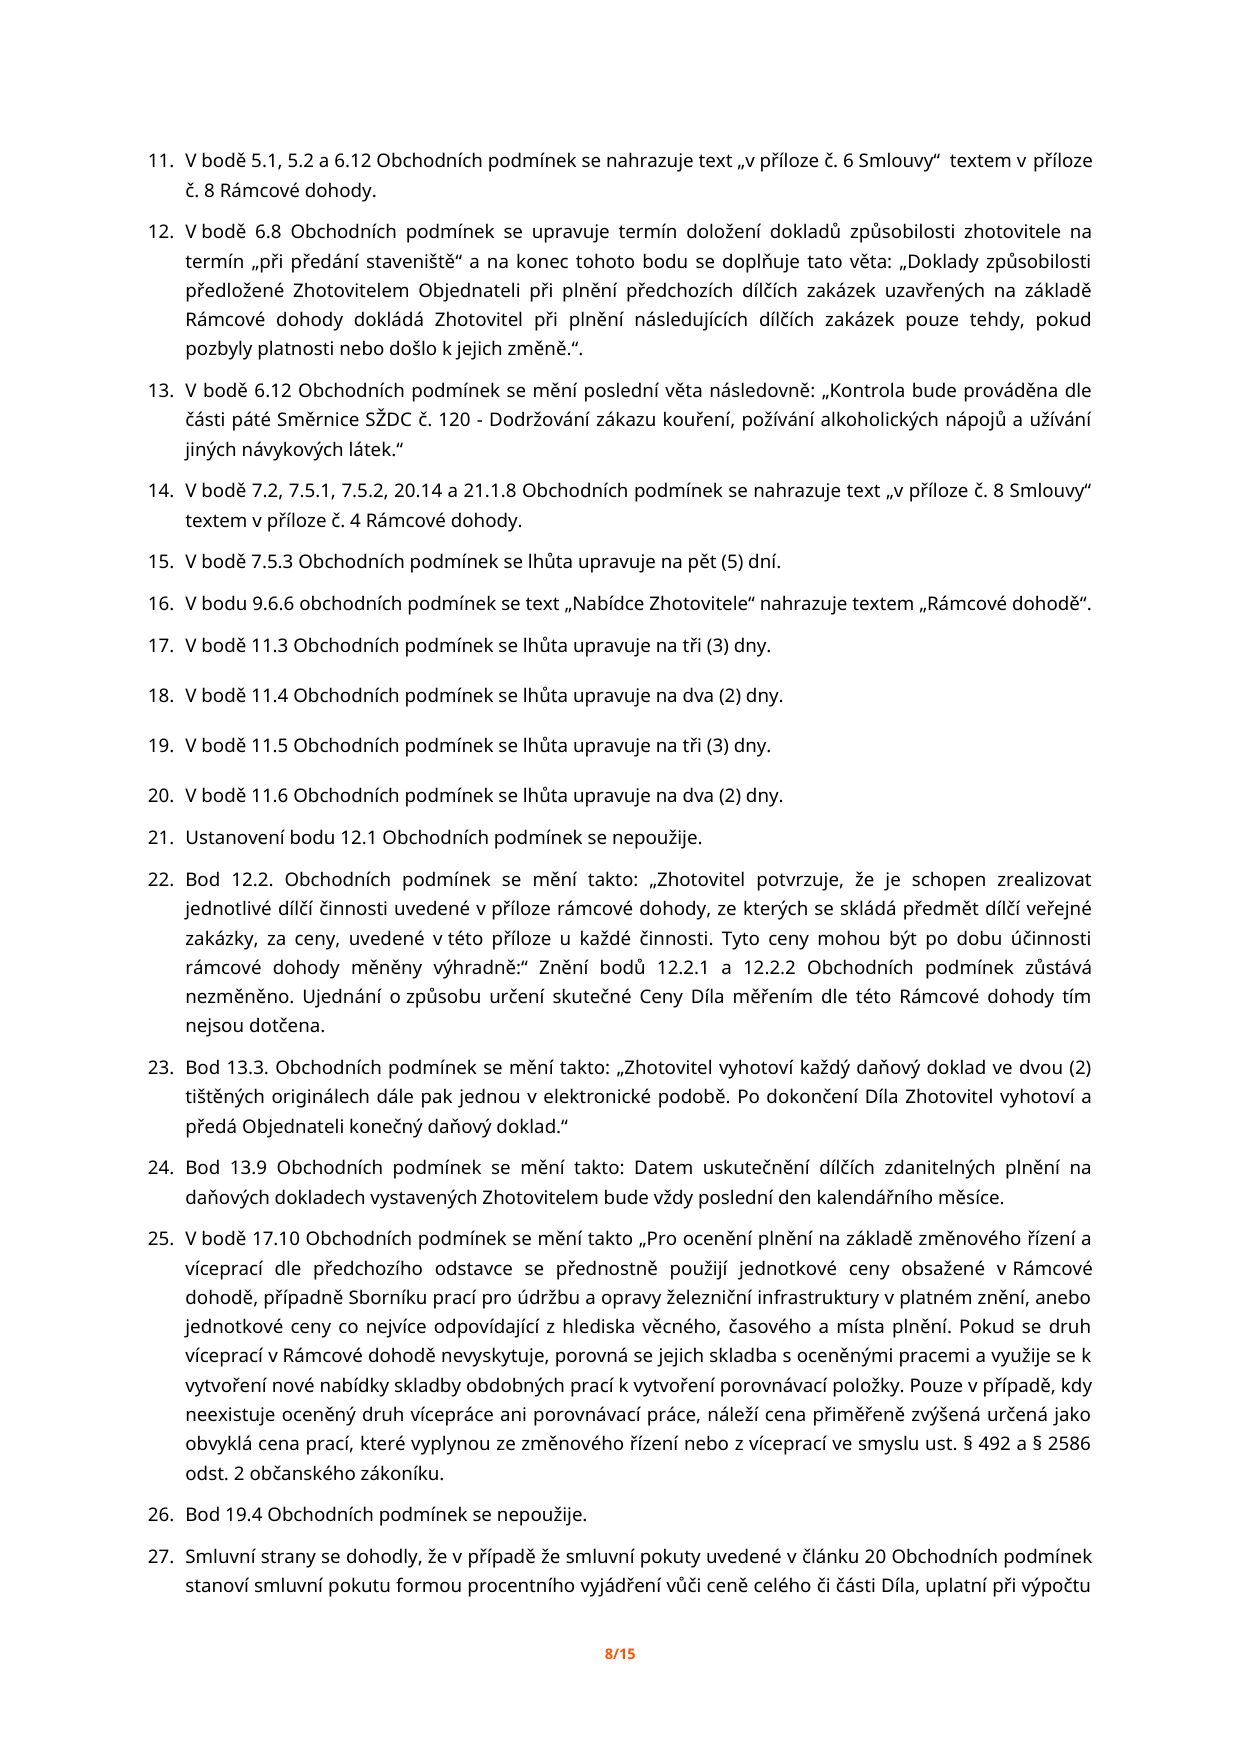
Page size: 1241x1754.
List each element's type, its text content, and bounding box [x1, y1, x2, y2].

list V bodě 5.1, 5.2 a 6.12 Obchodních podmínek se nahrazuje text „v příloze č. 6 Smlouvy“ textem v příloze č. 8 Rámcové dohody. [148, 148, 1093, 202]
list V bodu 9.6.6 obchodních podmínek se text „Nabídce Zhotovitele“ nahrazuje textem „Rámcové dohodě“. [148, 591, 1093, 616]
list Bod 19.4 Obchodních podmínek se nepoužije. [148, 1502, 1093, 1527]
list Bod 13.3. Obchodních podmínek se mění takto: „Zhotovitel vyhotoví každý daňový doklad ve dvou (2) tištěných originálech dále pak jednou v elektronické podobě. Po dokončení Díla Zhotovitel vyhotoví a předá Objednateli konečný daňový doklad.“ [148, 1054, 1093, 1138]
list V bodě 6.12 Obchodních podmínek se mění poslední věta následovně: „Kontrola bude prováděna dle části páté Směrnice SŽDC č. 120 - Dodržování zákazu kouření, požívání alkoholických nápojů a užívání jiných návykových látek.“ [148, 377, 1093, 462]
list V bodě 7.5.3 Obchodních podmínek se lhůta upravuje na pět (5) dní. [148, 549, 1093, 574]
list V bodě 11.5 Obchodních podmínek se lhůta upravuje na tři (3) dny. [148, 733, 1093, 758]
list V bodě 6.8 Obchodních podmínek se upravuje termín doložení dokladů způsobilosti zhotovitele na termín „při předání staveniště“ a na konec tohoto bodu se doplňuje tato věta: „Doklady způsobilosti předložené Zhotovitelem Objednateli při plnění předchozích dílčích zakázek uzavřených na základě Rámcové dohody dokládá Zhotovitel při plnění následujících dílčích zakázek pouze tehdy, pokud pozbyly platnosti nebo došlo k jejich změně.“. [148, 219, 1093, 361]
list V bodě 11.6 Obchodních podmínek se lhůta upravuje na dva (2) dny. [148, 783, 1093, 808]
list V bodě 7.2, 7.5.1, 7.5.2, 20.14 a 21.1.8 Obchodních podmínek se nahrazuje text „v příloze č. 8 Smlouvy“ textem v příloze č. 4 Rámcové dohody. [148, 478, 1093, 533]
list Bod 12.2. Obchodních podmínek se mění takto: „Zhotovitel potvrzuje, že je schopen zrealizovat jednotlivé dílčí činnosti uvedené v příloze rámcové dohody, ze kterých se skládá předmět dílčí veřejné zakázky, za ceny, uvedené v této příloze u každé činnosti. Tyto ceny mohou být po dobu účinnosti rámcové dohody měněny výhradně:“ Znění bodů 12.2.1 a 12.2.2 Obchodních podmínek zůstává nezměněno. Ujednání o způsobu určení skutečné Ceny Díla měřením dle této Rámcové dohody tím nejsou dotčena. [148, 866, 1093, 1038]
list Ustanovení bodu 12.1 Obchodních podmínek se nepoužije. [148, 824, 1093, 850]
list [148, 1543, 1093, 1598]
list V bodě 11.4 Obchodních podmínek se lhůta upravuje na dva (2) dny. [148, 682, 1093, 708]
list V bodě 17.10 Obchodních podmínek se mění takto „Pro ocenění plnění na základě změnového řízení a víceprací dle předchozího odstavce se přednostně použijí jednotkové ceny obsažené v Rámcové dohodě, případně Sborníku prací pro údržbu a opravy železniční infrastruktury v platném znění, anebo jednotkové ceny co nejvíce odpovídající z hlediska věcného, časového a místa plnění. Pokud se druh víceprací v Rámcové dohodě nevyskytuje, porovná se jejich skladba s oceněnými pracemi a využije se k vytvoření nové nabídky skladby obdobných prací k vytvoření porovnávací položky. Pouze v případě, kdy neexistuje oceněný druh vícepráce ani porovnávací práce, náleží cena přiměřeně zvýšená určená jako obvyklá cena prací, které vyplynou ze změnového řízení nebo z víceprací ve smyslu ust. § 492 a § 2586 odst. 2 občanského zákoníku. [148, 1226, 1093, 1485]
list Bod 13.9 Obchodních podmínek se mění takto: Datem uskutečnění dílčích zdanitelných plnění na daňových dokladech vystavených Zhotovitelem bude vždy poslední den kalendářního měsíce. [148, 1155, 1093, 1209]
list V bodě 11.3 Obchodních podmínek se lhůta upravuje na tři (3) dny. [148, 632, 1093, 658]
